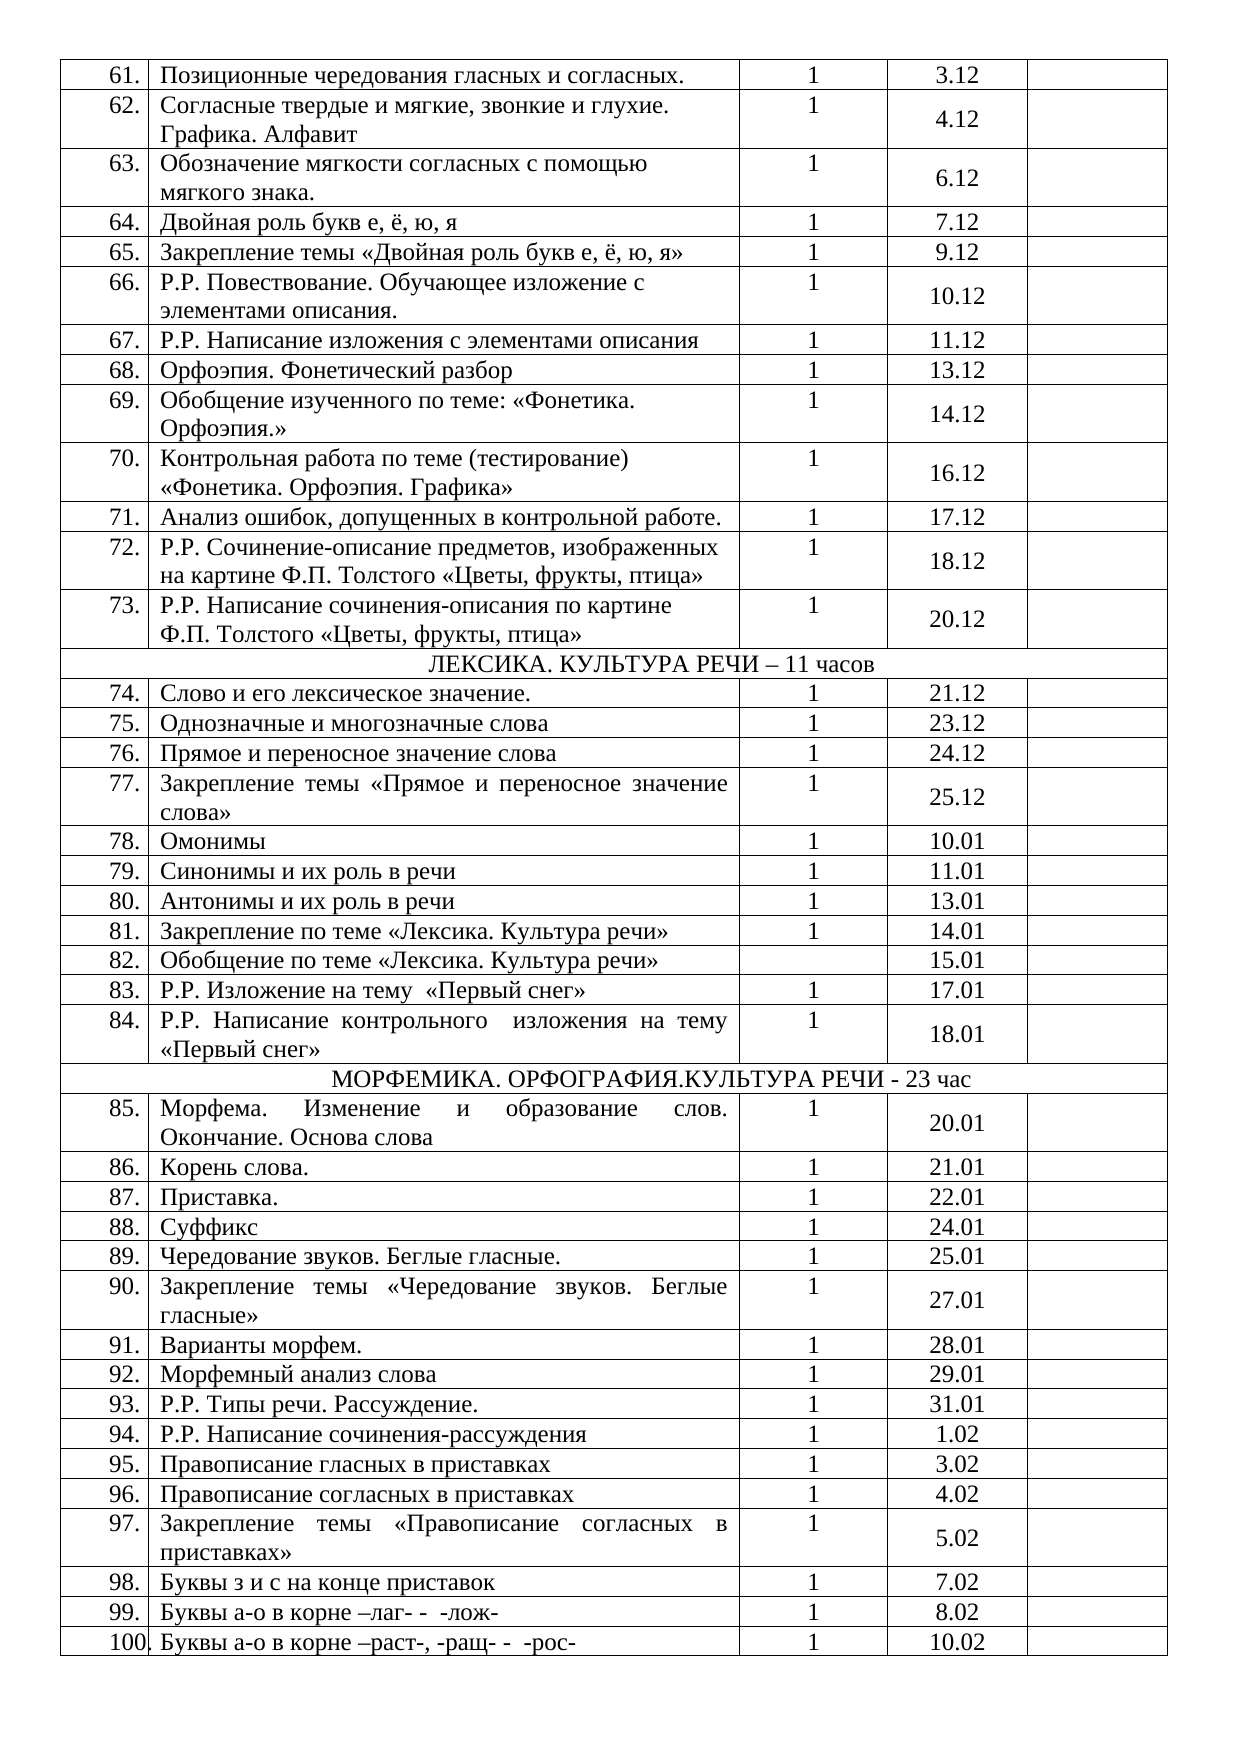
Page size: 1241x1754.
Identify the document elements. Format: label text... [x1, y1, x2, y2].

table_cell [1028, 60, 1167, 89]
table_cell 21.01 [888, 1152, 1027, 1181]
table_cell 1 [740, 1152, 887, 1181]
table_cell 1 [740, 1567, 887, 1596]
table_cell Буквы а-о в корне –раст-, -ращ- - -рос- [149, 1627, 739, 1655]
table_cell 1 [740, 60, 887, 89]
table_cell Правописание согласных в приставках [149, 1479, 739, 1507]
table_cell 4.02 [888, 1479, 1027, 1507]
table_cell Закрепление темы «Прямое и переносное значение слова» [149, 768, 739, 825]
table_cell [61, 946, 148, 974]
table_cell [740, 946, 887, 974]
table_cell Приставка. [149, 1182, 739, 1211]
table_cell [1028, 267, 1167, 324]
table_cell 1 [740, 237, 887, 266]
table_cell 22.01 [888, 1182, 1027, 1211]
table_cell Синонимы и их роль в речи [149, 856, 739, 885]
table_cell Морфема. Изменение и образование слов. Окончание. Основа слова [149, 1094, 739, 1151]
table_cell [1028, 1182, 1167, 1211]
table_cell [61, 149, 148, 206]
table_cell 1 [740, 267, 887, 324]
table_cell [61, 385, 148, 442]
table_cell [61, 237, 148, 266]
table_cell 1 [740, 385, 887, 442]
table_cell [61, 590, 148, 648]
table_cell 16.12 [888, 443, 1027, 501]
table_cell 1 [740, 1271, 887, 1329]
table_cell Р.Р. Повествование. Обучающее изложение с элементами описания. [149, 267, 739, 324]
table_cell Анализ ошибок, допущенных в контрольной работе. [149, 502, 739, 531]
table_cell 1 [740, 1449, 887, 1478]
table_cell [1028, 1597, 1167, 1626]
table_cell [61, 207, 148, 236]
table_cell [61, 502, 148, 531]
table_cell 1 [740, 1241, 887, 1270]
table_cell [61, 1479, 148, 1507]
table_cell 1 [740, 826, 887, 855]
table_cell 1 [740, 1212, 887, 1240]
table_cell 25.12 [888, 768, 1027, 825]
table_cell [1028, 1479, 1167, 1507]
table_cell [61, 1241, 148, 1270]
table_cell Буквы а-о в корне –лаг- - -лож- [149, 1597, 739, 1626]
table_cell Р.Р. Сочинение-описание предметов, изображенных на картине Ф.П. Толстого «Цветы, фрукты, птица» [149, 532, 739, 589]
table_cell 1 [740, 1389, 887, 1418]
table_cell [1028, 532, 1167, 589]
table_cell [61, 1330, 148, 1358]
table_cell [1028, 502, 1167, 531]
table_cell 24.12 [888, 738, 1027, 767]
table_cell Буквы з и с на конце приставок [149, 1567, 739, 1596]
table_cell Обобщение по теме «Лексика. Культура речи» [149, 946, 739, 974]
table_cell [61, 443, 148, 501]
table_cell 20.01 [888, 1094, 1027, 1151]
table_cell [61, 1597, 148, 1626]
table_cell Омонимы [149, 826, 739, 855]
table_cell [1028, 237, 1167, 266]
table_cell 28.01 [888, 1330, 1027, 1358]
table_cell [61, 1419, 148, 1448]
table_cell 1 [740, 886, 887, 915]
table_cell [1028, 443, 1167, 501]
table_cell Р.Р. Написание сочинения-описания по картине Ф.П. Толстого «Цветы, фрукты, птица» [149, 590, 739, 648]
table_cell [61, 532, 148, 589]
table_cell Р.Р. Написание контрольного изложения на тему «Первый снег» [149, 1005, 739, 1063]
table_cell Слово и его лексическое значение. [149, 679, 739, 707]
table_cell [61, 1389, 148, 1418]
table_cell 14.01 [888, 916, 1027, 944]
table_cell [61, 1509, 148, 1566]
table_cell 4.12 [888, 90, 1027, 147]
table_cell 18.01 [888, 1005, 1027, 1063]
table_cell 1 [740, 1360, 887, 1388]
table_cell [1028, 916, 1167, 944]
table_cell МОРФЕМИКА. ОРФОГРАФИЯ.КУЛЬТУРА РЕЧИ - 23 час [61, 1064, 1167, 1092]
table_cell Р.Р. Изложение на тему «Первый снег» [149, 975, 739, 1004]
table_cell [61, 1627, 148, 1655]
table_cell 1 [740, 149, 887, 206]
table_cell 11.12 [888, 325, 1027, 354]
table_cell [1028, 90, 1167, 147]
table_cell [61, 916, 148, 944]
table_cell [1028, 768, 1167, 825]
table_cell [1028, 355, 1167, 384]
table_cell 1 [740, 768, 887, 825]
table_cell Согласные твердые и мягкие, звонкие и глухие. Графика. Алфавит [149, 90, 739, 147]
table_cell Прямое и переносное значение слова [149, 738, 739, 767]
table_cell [1028, 1389, 1167, 1418]
table_cell [1028, 1152, 1167, 1181]
table_cell 1 [740, 443, 887, 501]
table_cell 5.02 [888, 1509, 1027, 1566]
table_cell [61, 60, 148, 89]
table_cell [1028, 975, 1167, 1004]
table_cell 3.12 [888, 60, 1027, 89]
table_cell 25.01 [888, 1241, 1027, 1270]
table_cell Закрепление темы «Двойная роль букв е, ё, ю, я» [149, 237, 739, 266]
table_cell ЛЕКСИКА. КУЛЬТУРА РЕЧИ – 11 часов [61, 649, 1167, 677]
table_cell 1 [740, 1005, 887, 1063]
table_cell 1 [740, 325, 887, 354]
table_cell [1028, 679, 1167, 707]
table_cell [1028, 886, 1167, 915]
table_cell Закрепление темы «Чередование звуков. Беглые гласные» [149, 1271, 739, 1329]
table_cell 31.01 [888, 1389, 1027, 1418]
table_cell [1028, 856, 1167, 885]
table_cell [61, 1005, 148, 1063]
table_cell 7.02 [888, 1567, 1027, 1596]
table_cell [1028, 590, 1167, 648]
table_cell [61, 1360, 148, 1388]
table_cell [1028, 325, 1167, 354]
table_cell [61, 1212, 148, 1240]
table_cell [1028, 207, 1167, 236]
table_cell 1 [740, 975, 887, 1004]
table_cell 1 [740, 916, 887, 944]
table_cell 1 [740, 738, 887, 767]
table_cell [1028, 149, 1167, 206]
table_cell 1 [740, 1330, 887, 1358]
table_cell Однозначные и многозначные слова [149, 708, 739, 737]
table_cell Контрольная работа по теме (тестирование) «Фонетика. Орфоэпия. Графика» [149, 443, 739, 501]
table_cell [61, 1271, 148, 1329]
table_cell [61, 856, 148, 885]
table_cell Закрепление темы «Правописание согласных в приставках» [149, 1509, 739, 1566]
table_cell [61, 679, 148, 707]
table_cell Варианты морфем. [149, 1330, 739, 1358]
table_cell [1028, 826, 1167, 855]
table_cell Суффикс [149, 1212, 739, 1240]
table_cell [1028, 1271, 1167, 1329]
table_cell Двойная роль букв е, ё, ю, я [149, 207, 739, 236]
table_cell 21.12 [888, 679, 1027, 707]
table_cell Антонимы и их роль в речи [149, 886, 739, 915]
table_cell 24.01 [888, 1212, 1027, 1240]
table_cell [1028, 385, 1167, 442]
table_cell 1 [740, 1509, 887, 1566]
table_cell [1028, 1094, 1167, 1151]
table_cell 17.01 [888, 975, 1027, 1004]
table_cell 1 [740, 207, 887, 236]
table_cell 27.01 [888, 1271, 1027, 1329]
table_cell 9.12 [888, 237, 1027, 266]
table_cell [1028, 1330, 1167, 1358]
table_cell Обозначение мягкости согласных с помощью мягкого знака. [149, 149, 739, 206]
table_cell [1028, 1419, 1167, 1448]
table_cell [61, 886, 148, 915]
table_cell [61, 768, 148, 825]
table_cell [1028, 1212, 1167, 1240]
table_cell [61, 1094, 148, 1151]
table_cell [1028, 1627, 1167, 1655]
table_cell 18.12 [888, 532, 1027, 589]
table_cell [61, 267, 148, 324]
table_cell [61, 738, 148, 767]
table_cell Орфоэпия. Фонетический разбор [149, 355, 739, 384]
table_cell Позиционные чередования гласных и согласных. [149, 60, 739, 89]
table_cell [61, 1152, 148, 1181]
table_cell 3.02 [888, 1449, 1027, 1478]
table_cell [1028, 946, 1167, 974]
table_cell 1 [740, 1627, 887, 1655]
table_cell [1028, 1509, 1167, 1566]
table_cell [61, 355, 148, 384]
table_cell 1 [740, 1419, 887, 1448]
table_cell 23.12 [888, 708, 1027, 737]
table_cell 6.12 [888, 149, 1027, 206]
table_cell 1 [740, 1479, 887, 1507]
table_cell [61, 90, 148, 147]
table_cell Чередование звуков. Беглые гласные. [149, 1241, 739, 1270]
table_cell 15.01 [888, 946, 1027, 974]
table_cell Р.Р. Написание сочинения-рассуждения [149, 1419, 739, 1448]
table_cell 1 [740, 1597, 887, 1626]
table_cell 7.12 [888, 207, 1027, 236]
table_cell 1 [740, 856, 887, 885]
table_cell [61, 826, 148, 855]
table_cell 8.02 [888, 1597, 1027, 1626]
table_cell 1 [740, 90, 887, 147]
table_cell 11.01 [888, 856, 1027, 885]
table_cell [1028, 1567, 1167, 1596]
table_cell Р.Р. Написание изложения с элементами описания [149, 325, 739, 354]
table_cell 1 [740, 1094, 887, 1151]
table_cell Корень слова. [149, 1152, 739, 1181]
table_cell Морфемный анализ слова [149, 1360, 739, 1388]
table_cell [1028, 1360, 1167, 1388]
table_cell [61, 1182, 148, 1211]
table_cell [61, 1449, 148, 1478]
table_cell Закрепление по теме «Лексика. Культура речи» [149, 916, 739, 944]
table_cell 13.01 [888, 886, 1027, 915]
table_cell 1 [740, 502, 887, 531]
table_cell 13.12 [888, 355, 1027, 384]
table_cell Обобщение изученного по теме: «Фонетика. Орфоэпия.» [149, 385, 739, 442]
table_cell Р.Р. Типы речи. Рассуждение. [149, 1389, 739, 1418]
table_cell Правописание гласных в приставках [149, 1449, 739, 1478]
table_cell 10.02 [888, 1627, 1027, 1655]
table_cell 1 [740, 1182, 887, 1211]
table_cell 10.01 [888, 826, 1027, 855]
table_cell 1 [740, 679, 887, 707]
table_cell [61, 708, 148, 737]
table_cell [1028, 1241, 1167, 1270]
table_cell 10.12 [888, 267, 1027, 324]
table_cell 1 [740, 590, 887, 648]
table_cell 20.12 [888, 590, 1027, 648]
table_cell 17.12 [888, 502, 1027, 531]
table_cell [61, 325, 148, 354]
table_cell [61, 975, 148, 1004]
table_cell 1.02 [888, 1419, 1027, 1448]
table_cell [1028, 738, 1167, 767]
table_cell 1 [740, 708, 887, 737]
table_cell [61, 1567, 148, 1596]
table_cell 1 [740, 355, 887, 384]
table_cell 14.12 [888, 385, 1027, 442]
table_cell [1028, 1005, 1167, 1063]
table_cell [1028, 708, 1167, 737]
table_cell 1 [740, 532, 887, 589]
table_cell [1028, 1449, 1167, 1478]
table_cell 29.01 [888, 1360, 1027, 1388]
